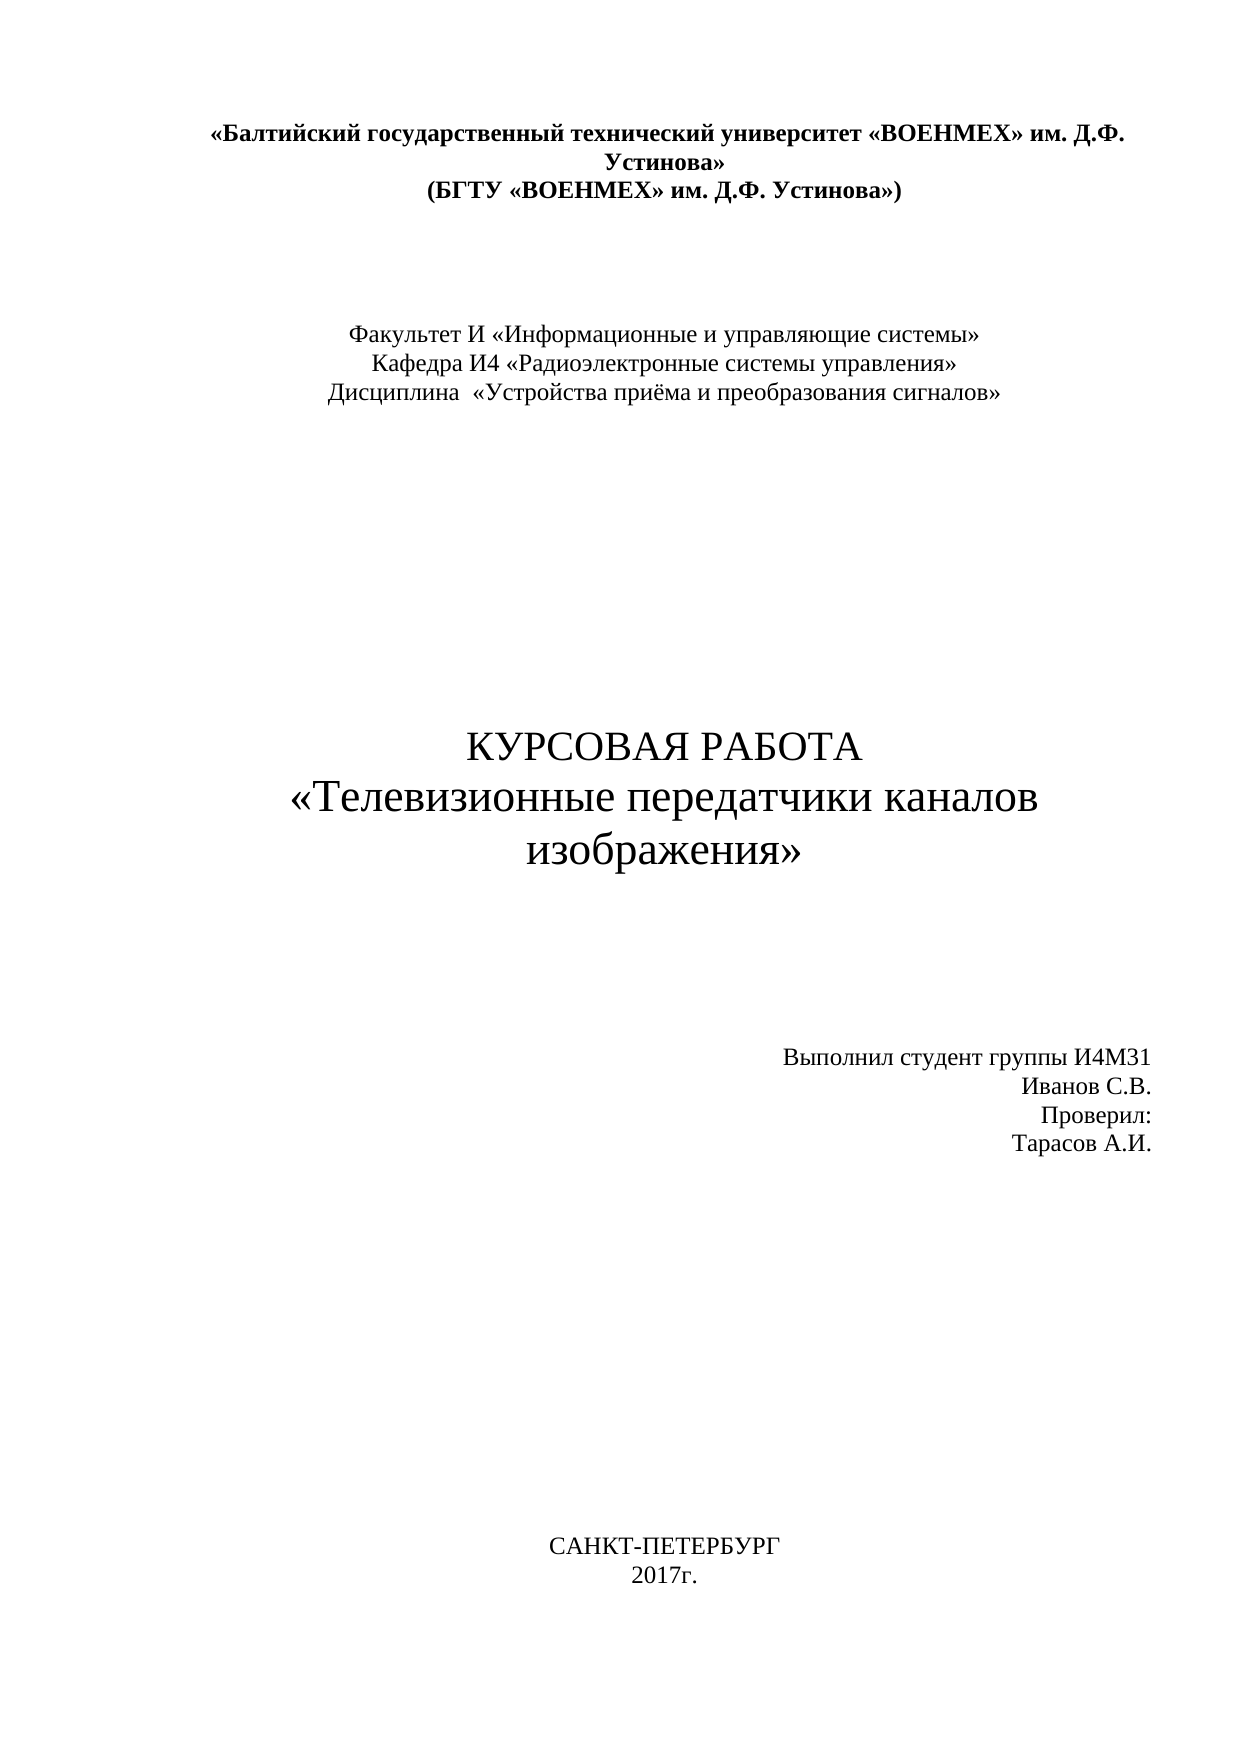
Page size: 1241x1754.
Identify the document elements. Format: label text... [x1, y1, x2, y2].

text «Балтийский государственный технический университет «ВОЕНМЕХ» им. Д.Ф. Устинова» [177, 118, 1152, 176]
text Дисциплина «Устройства приёма и преобразования сигналов» [177, 377, 1152, 406]
text Факультет И «Информационные и управляющие системы» [177, 319, 1152, 348]
text Иванов С.В. [177, 1071, 1152, 1100]
text Выполнил студент группы И4М31 [177, 1042, 1152, 1071]
text (БГТУ «ВОЕНМЕХ» им. Д.Ф. Устинова») [177, 176, 1152, 204]
text Тарасов А.И. [177, 1128, 1152, 1157]
text САНКТ-ПЕТЕРБУРГ [177, 1531, 1152, 1560]
text КУРСОВАЯ РАБОТА [177, 721, 1152, 769]
text Проверил: [177, 1100, 1152, 1128]
text 2017г. [177, 1560, 1152, 1588]
text «Телевизионные передатчики каналов изображения» [177, 769, 1152, 874]
text Кафедра И4 «Радиоэлектронные системы управления» [177, 348, 1152, 377]
